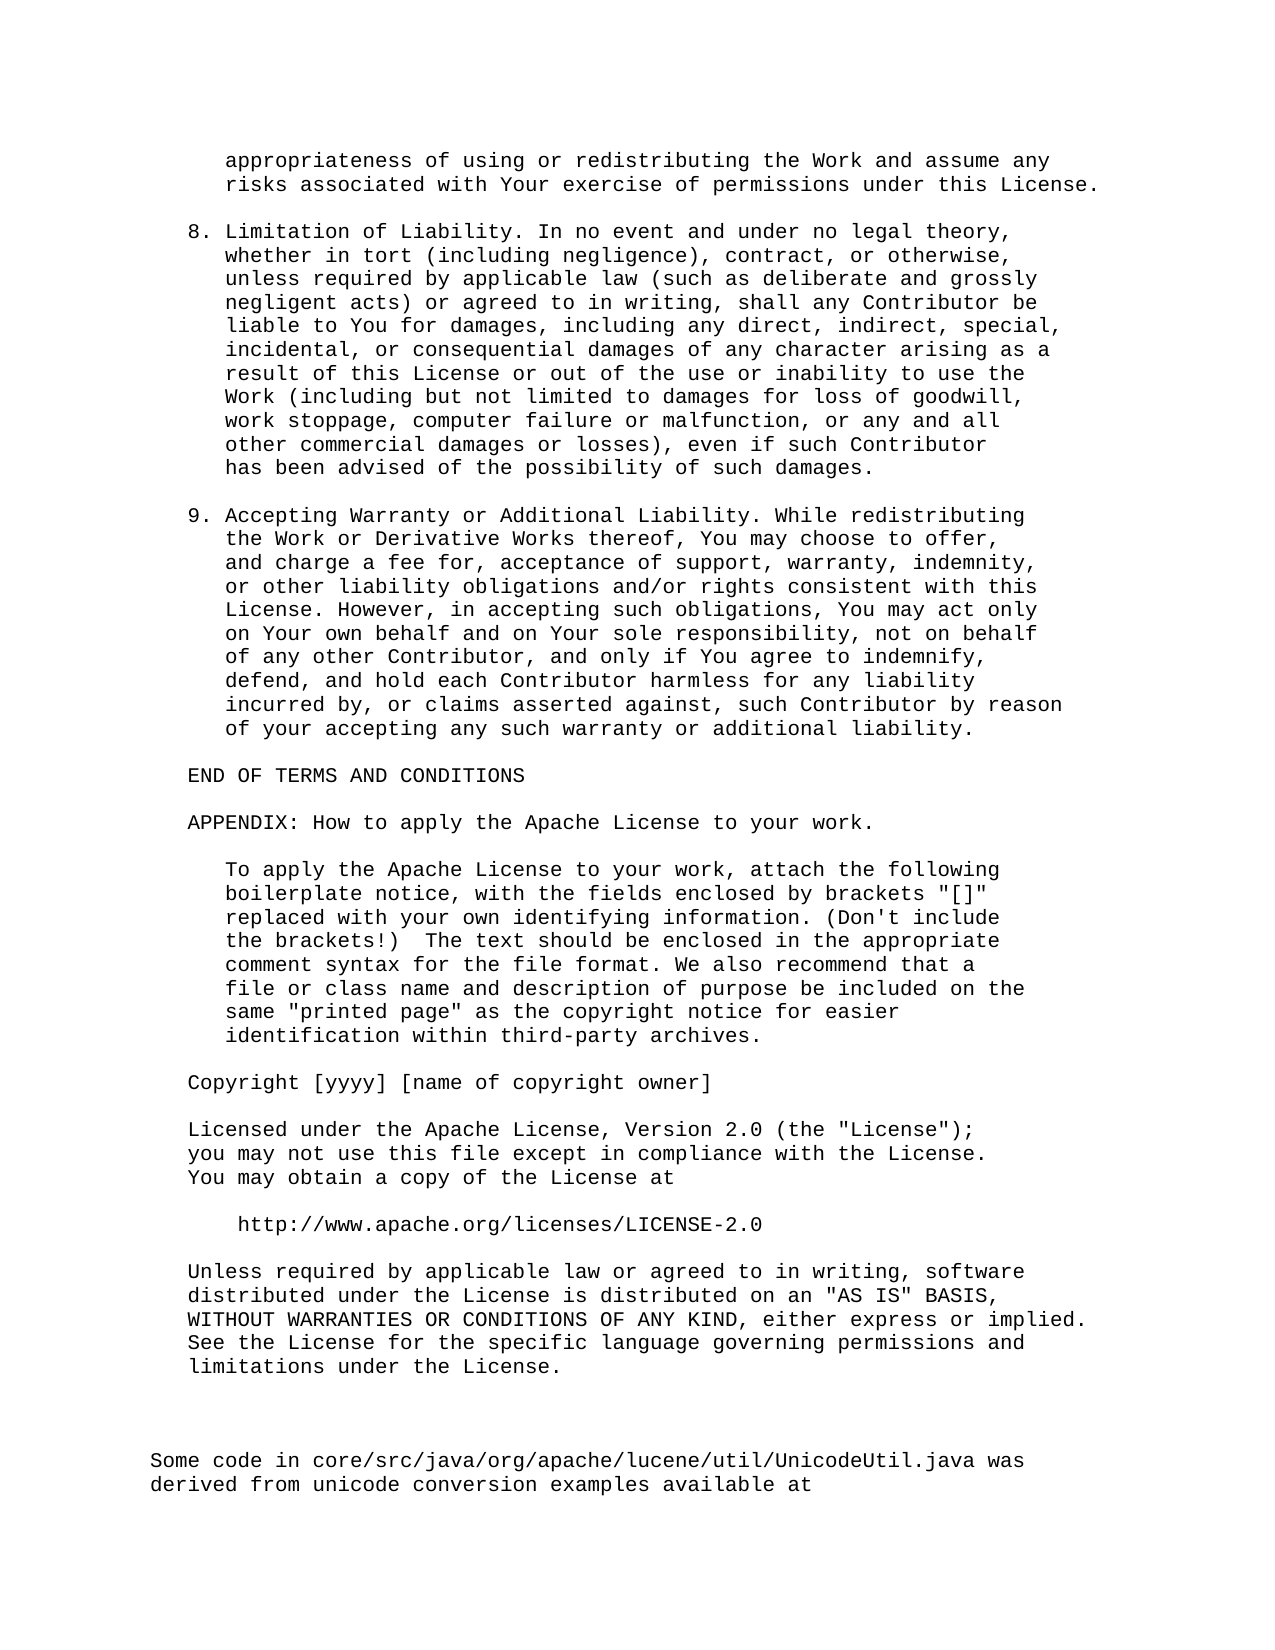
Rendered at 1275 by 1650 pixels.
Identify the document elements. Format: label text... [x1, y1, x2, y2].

text You may obtain a copy of the License at [150, 1167, 1125, 1190]
text liable to You for damages, including any direct, indirect, special, [150, 316, 1125, 339]
text you may not use this file except in compliance with the License. [150, 1143, 1125, 1167]
text http://www.apache.org/licenses/LICENSE-2.0 [150, 1214, 1125, 1238]
text END OF TERMS AND CONDITIONS [150, 765, 1125, 788]
text and charge a fee for, acceptance of support, warranty, indemnity, [150, 552, 1125, 576]
text WITHOUT WARRANTIES OR CONDITIONS OF ANY KIND, either express or implied. [150, 1309, 1125, 1332]
text file or class name and description of purpose be included on the [150, 978, 1125, 1001]
text Unless required by applicable law or agreed to in writing, software [150, 1261, 1125, 1285]
text limitations under the License. [150, 1356, 1125, 1379]
text the brackets!) The text should be enclosed in the appropriate [150, 930, 1125, 954]
text See the License for the specific language governing permissions and [150, 1332, 1125, 1356]
text negligent acts) or agreed to in writing, shall any Contributor be [150, 292, 1125, 316]
text replaced with your own identifying information. (Don't include [150, 907, 1125, 930]
text Some code in core/src/java/org/apache/lucene/util/UnicodeUtil.java was [150, 1451, 1125, 1474]
text defend, and hold each Contributor harmless for any liability [150, 670, 1125, 694]
text License. However, in accepting such obligations, You may act only [150, 599, 1125, 623]
text To apply the Apache License to your work, attach the following [150, 859, 1125, 883]
text of your accepting any such warranty or additional liability. [150, 717, 1125, 741]
text the Work or Derivative Works thereof, You may choose to offer, [150, 528, 1125, 552]
text boilerplate notice, with the fields enclosed by brackets "[]" [150, 883, 1125, 907]
text incidental, or consequential damages of any character arising as a [150, 339, 1125, 363]
text or other liability obligations and/or rights consistent with this [150, 576, 1125, 599]
text appropriateness of using or redistributing the Work and assume any [150, 150, 1125, 174]
text Licensed under the Apache License, Version 2.0 (the "License"); [150, 1119, 1125, 1143]
text risks associated with Your exercise of permissions under this License. [150, 174, 1125, 197]
text comment syntax for the file format. We also recommend that a [150, 954, 1125, 978]
text Work (including but not limited to damages for loss of goodwill, [150, 386, 1125, 410]
text 8. Limitation of Liability. In no event and under no legal theory, [150, 221, 1125, 244]
text APPENDIX: How to apply the Apache License to your work. [150, 812, 1125, 836]
text other commercial damages or losses), even if such Contributor [150, 434, 1125, 457]
text 9. Accepting Warranty or Additional Liability. While redistributing [150, 505, 1125, 528]
text on Your own behalf and on Your sole responsibility, not on behalf [150, 623, 1125, 647]
text unless required by applicable law (such as deliberate and grossly [150, 268, 1125, 292]
text derived from unicode conversion examples available at [150, 1474, 1125, 1498]
text has been advised of the possibility of such damages. [150, 457, 1125, 481]
text same "printed page" as the copyright notice for easier [150, 1001, 1125, 1025]
text Copyright [yyyy] [name of copyright owner] [150, 1072, 1125, 1096]
text work stoppage, computer failure or malfunction, or any and all [150, 410, 1125, 434]
text distributed under the License is distributed on an "AS IS" BASIS, [150, 1285, 1125, 1309]
text result of this License or out of the use or inability to use the [150, 363, 1125, 386]
text whether in tort (including negligence), contract, or otherwise, [150, 244, 1125, 268]
text incurred by, or claims asserted against, such Contributor by reason [150, 694, 1125, 717]
text of any other Contributor, and only if You agree to indemnify, [150, 647, 1125, 670]
text identification within third-party archives. [150, 1025, 1125, 1048]
